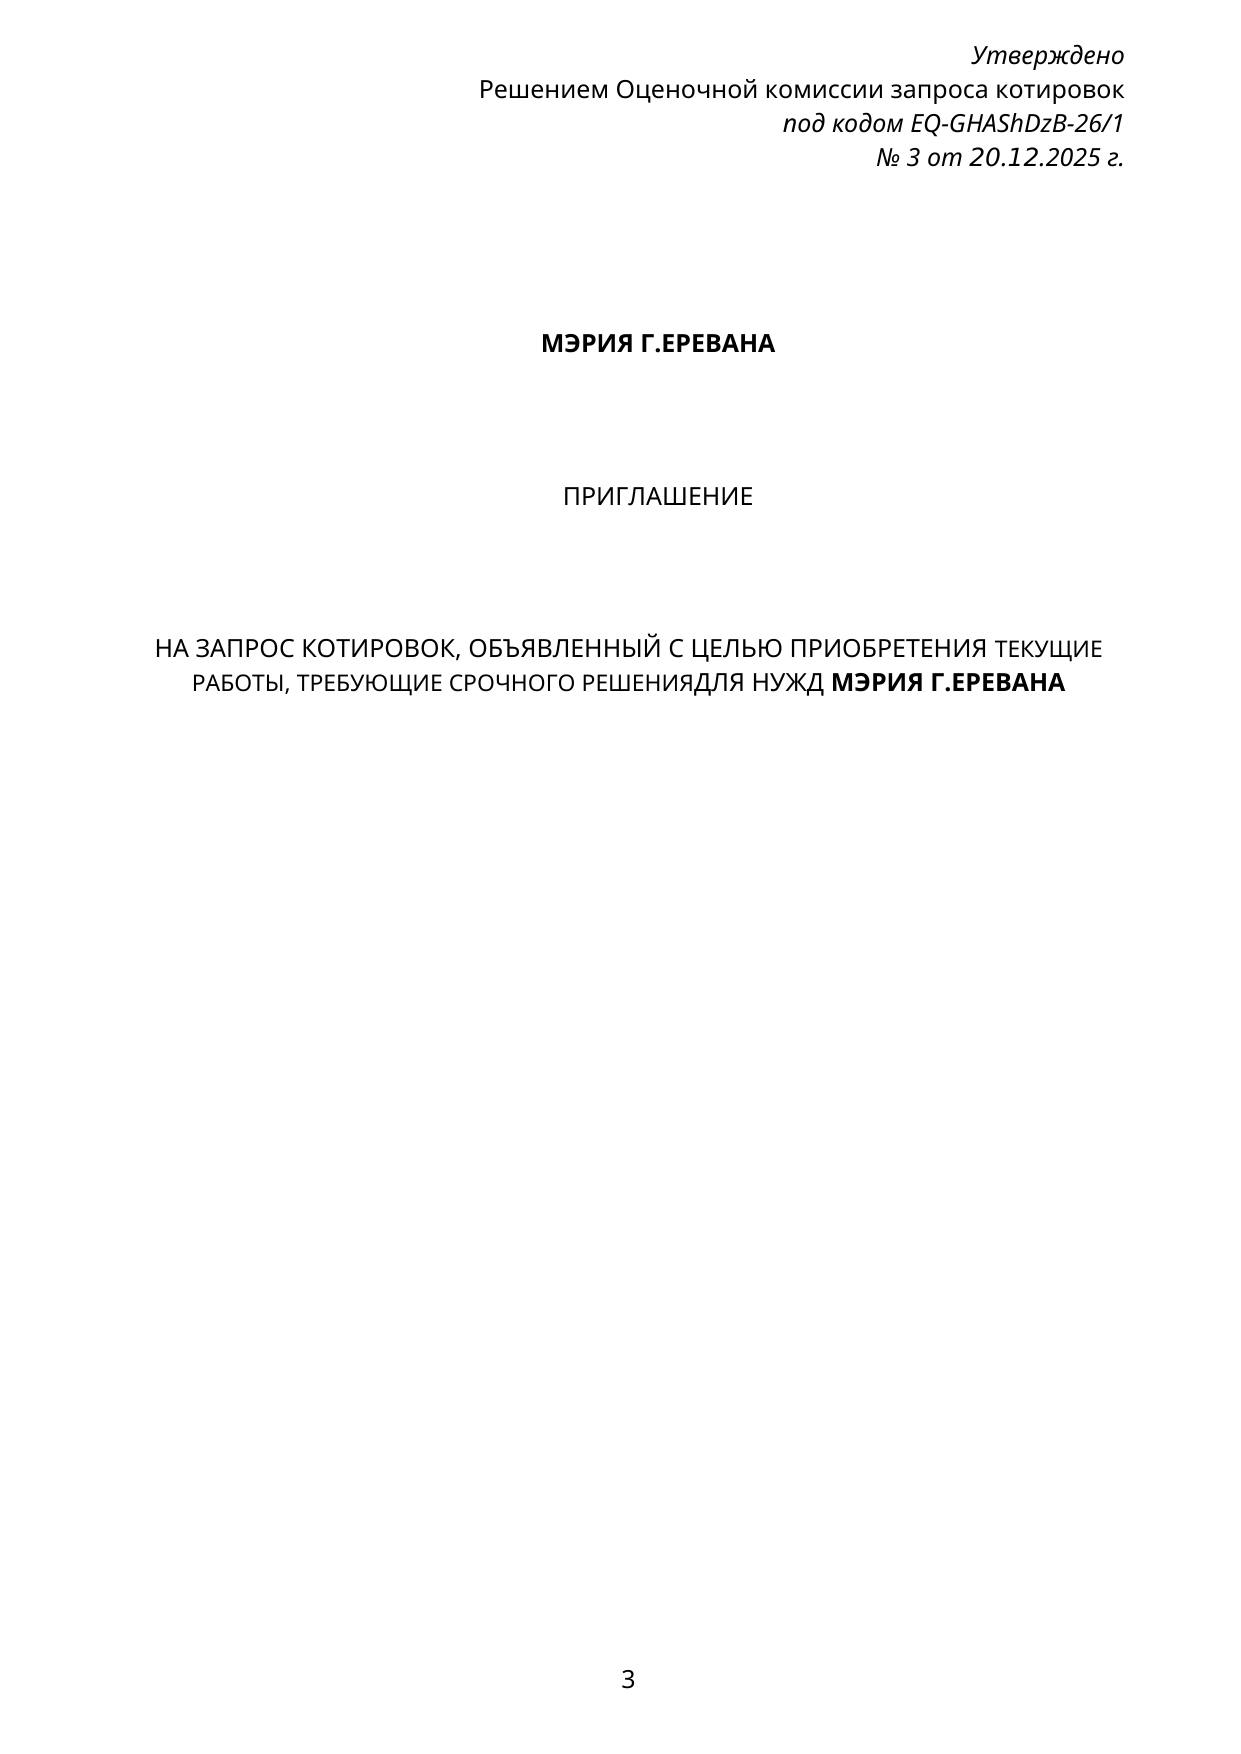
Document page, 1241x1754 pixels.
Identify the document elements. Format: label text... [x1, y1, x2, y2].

text ПРИГЛАШЕНИЕ [131, 478, 1126, 512]
text НА ЗАПРОС КОТИРОВОК, ОБЪЯВЛЕННЫЙ С ЦЕЛЬЮ ПРИОБРЕТЕНИЯ ТЕКУЩИЕ РАБОТЫ, ТРЕБУЮЩИЕ СРОЧНОГО РЕШЕНИЯДЛЯ НУЖД МЭРИЯ Г.ЕРЕВАНА [131, 630, 1126, 698]
text Решением Оценочной комиссии запроса котировок под кодом EQ-GHAShDzB-26/1 № 3 от 20.12.2025 г. [131, 72, 1125, 174]
text Утверждено [131, 37, 1125, 72]
text МЭРИЯ Г.ЕРЕВАНА [131, 326, 1126, 360]
